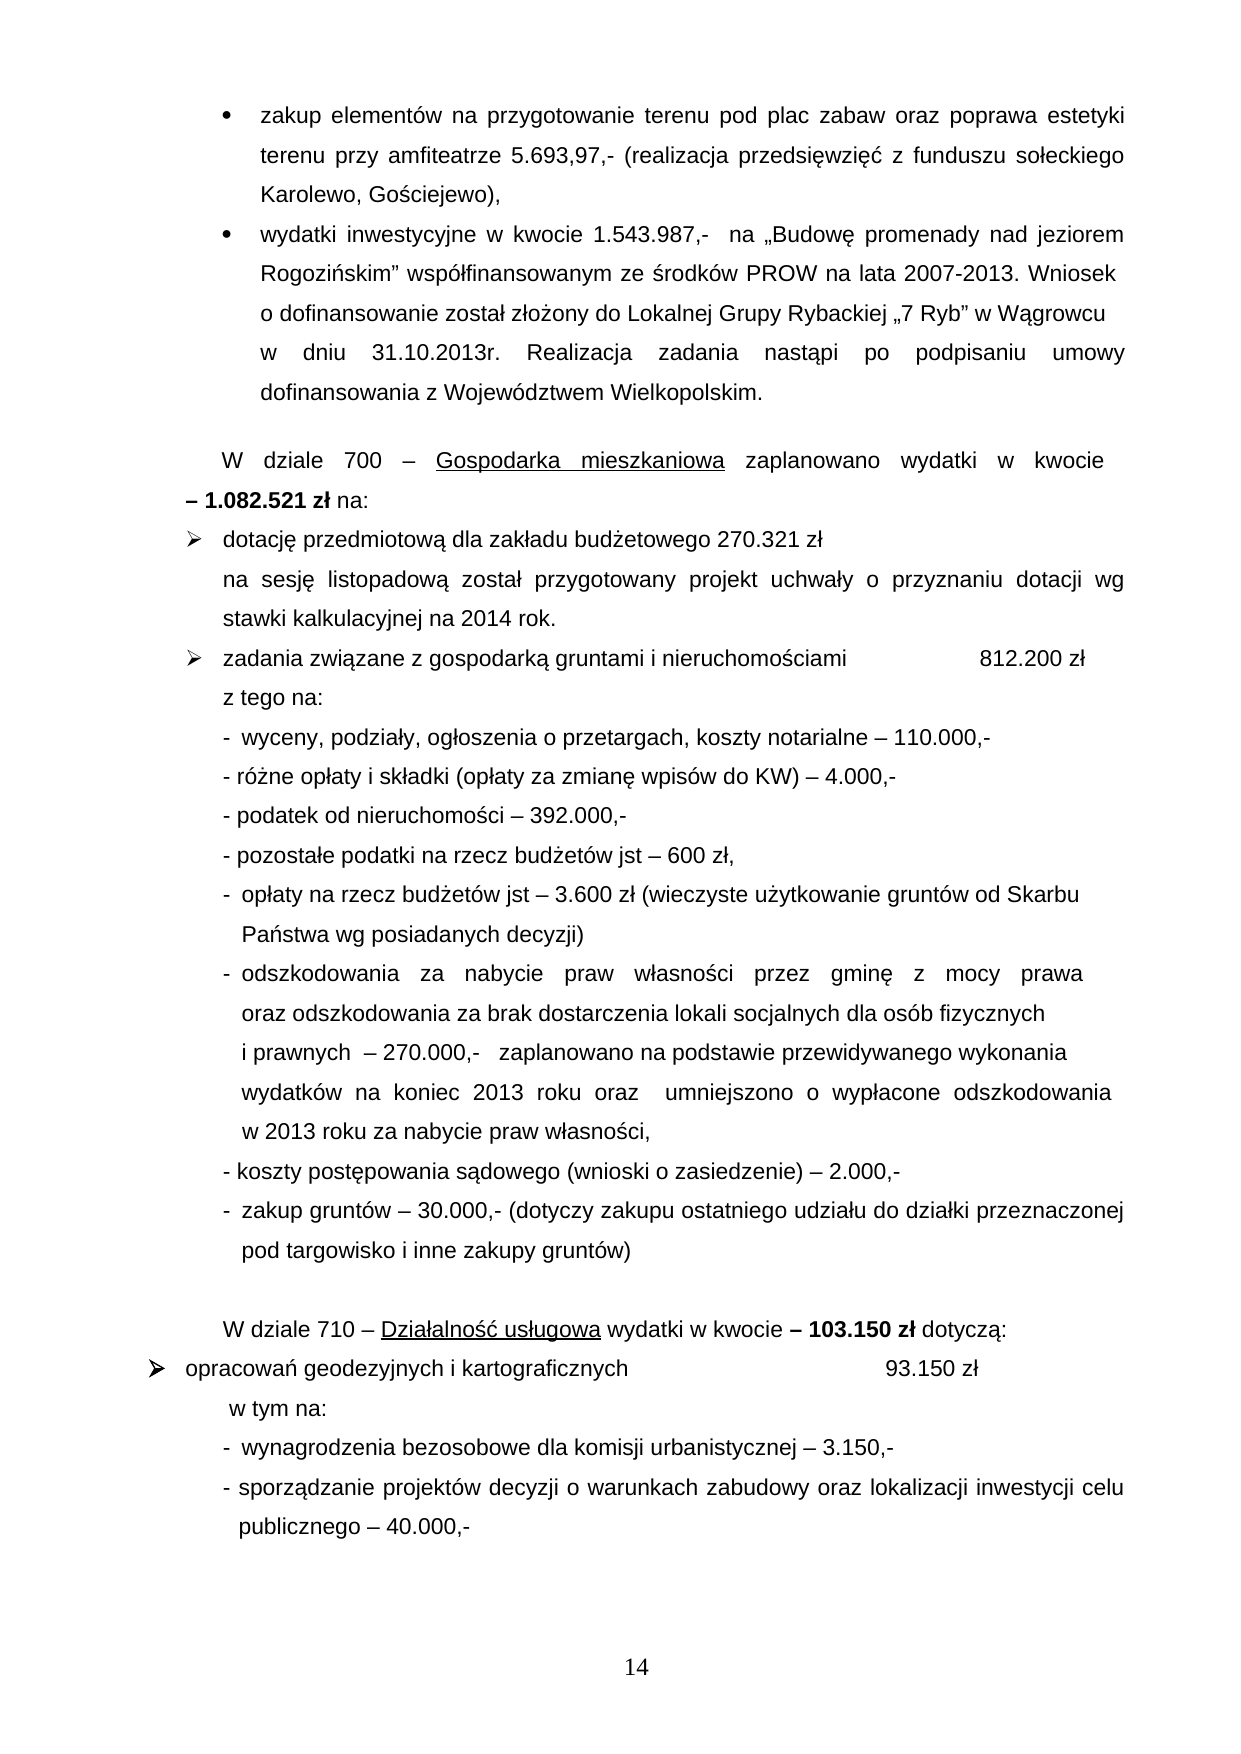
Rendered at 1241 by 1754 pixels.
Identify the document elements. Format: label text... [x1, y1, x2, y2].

text - wyceny, podziały, ogłoszenia o przetargach, koszty notarialne – 110.000,- [223, 723, 1125, 750]
list na sesję listopadową został przygotowany projekt uchwały o przyznaniu dotacji wg stawki kalkulacyjnej na 2014 rok. [223, 566, 1125, 631]
text - opłaty na rzecz budżetów jst – 3.600 zł (wieczyste użytkowanie gruntów od Skarbu [148, 881, 1125, 908]
text i prawnych – 270.000,- zaplanowano na podstawie przewidywanego wykonania [223, 1039, 1125, 1066]
list zadania związane z gospodarką gruntami i nieruchomościami 812.200 zł [185, 644, 1125, 671]
text - podatek od nieruchomości – 392.000,- [223, 802, 1125, 829]
text - wynagrodzenia bezosobowe dla komisji urbanistycznej – 3.150,- [223, 1434, 1125, 1460]
text w dniu 31.10.2013r. Realizacja zadania nastąpi po podpisaniu umowy dofinansowania z Województwem Wielkopolskim. [260, 339, 1125, 405]
text z tego na: [148, 684, 1125, 710]
text - odszkodowania za nabycie praw własności przez gminę z mocy prawa oraz odszkodowania za brak dostarczenia lokali socjalnych dla osób fizycznych [223, 960, 1125, 1026]
list zakup elementów na przygotowanie terenu pod plac zabaw oraz poprawa estetyki terenu przy amfiteatrze 5.693,97,- (realizacja przedsięwzięć z funduszu sołeckiego Karolewo, Gościejewo), [223, 102, 1125, 208]
text w tym na: [223, 1394, 1125, 1421]
list dotację przedmiotową dla zakładu budżetowego 270.321 zł [185, 526, 1125, 552]
list wydatki inwestycyjne w kwocie 1.543.987,- na „Budowę promenady nad jeziorem Rogozińskim” współfinansowanym ze środków PROW na lata 2007-2013. Wniosek o dofinansowanie został złożony do Lokalnej Grupy Rybackiej „7 Ryb” w Wągrowcu [223, 221, 1125, 326]
text wydatków na koniec 2013 roku oraz umniejszono o wypłacone odszkodowania w 2013 roku za nabycie praw własności, [223, 1079, 1125, 1144]
list opracowań geodezyjnych i kartograficznych 93.150 zł [148, 1355, 1125, 1381]
text W dziale 710 – Działalność usługowa wydatki w kwocie – 103.150 zł dotyczą: [148, 1316, 1125, 1342]
text - sporządzanie projektów decyzji o warunkach zabudowy oraz lokalizacji inwestycji celu publicznego – 40.000,- [223, 1473, 1125, 1539]
text Państwa wg posiadanych decyzji) [223, 921, 1125, 947]
text - koszty postępowania sądowego (wnioski o zasiedzenie) – 2.000,- [223, 1158, 1125, 1184]
text - różne opłaty i składki (opłaty za zmianę wpisów do KW) – 4.000,- [223, 763, 1125, 789]
text - pozostałe podatki na rzecz budżetów jst – 600 zł, [223, 842, 1125, 868]
text - zakup gruntów – 30.000,- (dotyczy zakupu ostatniego udziału do działki przeznaczonej pod targowisko i inne zakupy gruntów) [223, 1197, 1125, 1263]
text W dziale 700 – Gospodarka mieszkaniowa zaplanowano wydatki w kwocie – 1.082.521 zł na: [185, 447, 1125, 513]
